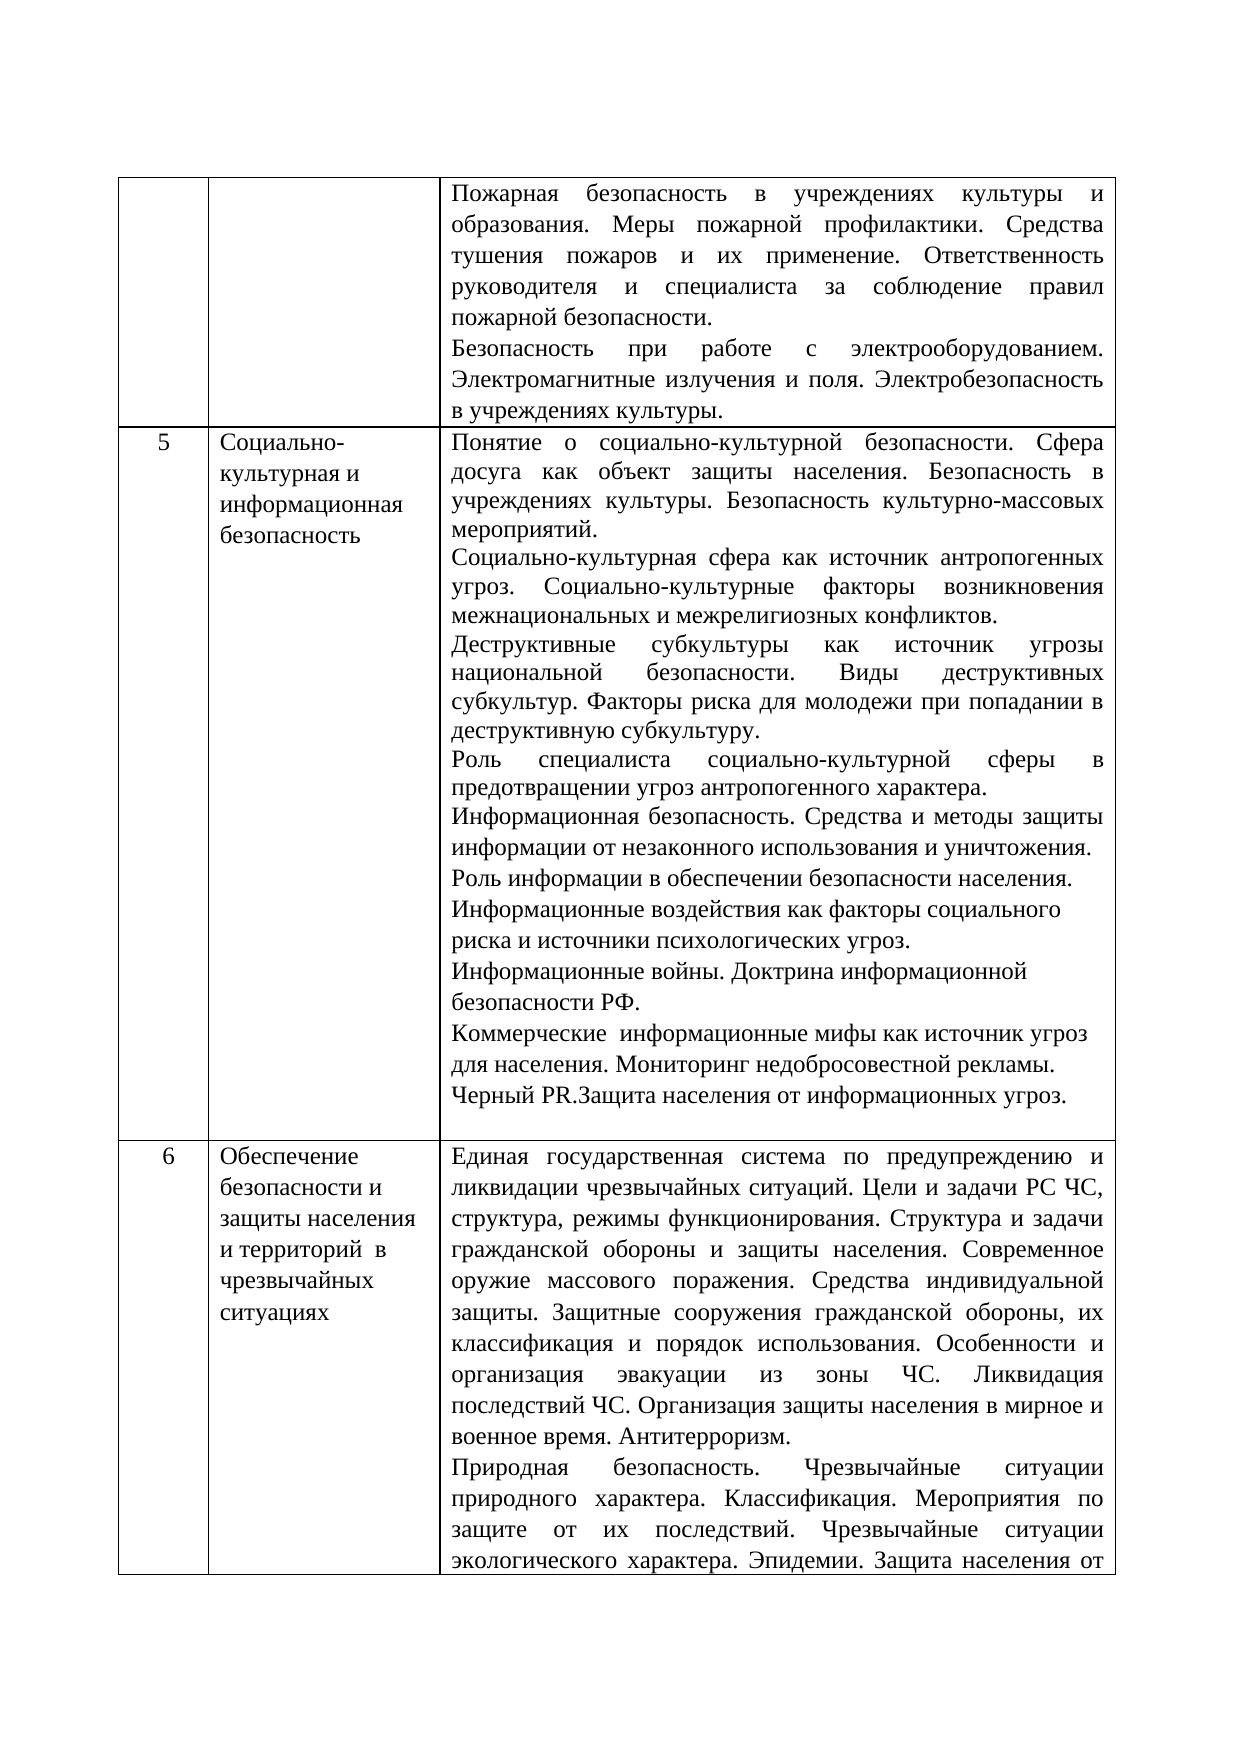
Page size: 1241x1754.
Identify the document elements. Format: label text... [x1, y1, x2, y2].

table_cell Понятие о социально-культурной безопасности. Сфера досуга как объект защиты населения. Безопасность в учреждениях культуры. Безопасность культурно-массовых мероприятий. Социально-культурная сфера как источник антропогенных угроз. Социально-культурные факторы возникновения межнациональных и межрелигиозных конфликтов. Деструктивные субкультуры как источник угрозы национальной безопасности. Виды деструктивных субкультур. Факторы риска для молодежи при попадании в деструктивную субкультуру. Роль специалиста социально-культурной сферы в предотвращении угроз антропогенного характера. Информационная безопасность. Средства и методы защиты информации от незаконного использования и уничтожения. Роль информации в обеспечении безопасности населения. Информационные воздействия как факторы социального риска и источники психологических угроз. Информационные войны. Доктрина информационной безопасности РФ. Коммерческие информационные мифы как источник угроз для населения. Мониторинг недобросовестной рекламы. Черный PR.Защита населения от информационных угроз. [441, 428, 1115, 1140]
table_cell Социально-культурная и информационная безопасность [209, 428, 439, 1140]
table_cell 4 [119, 178, 208, 426]
table_cell 5 [119, 428, 208, 1140]
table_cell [441, 1141, 1115, 1574]
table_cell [209, 1141, 439, 1574]
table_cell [209, 178, 439, 426]
table_cell 6 [119, 1141, 208, 1574]
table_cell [441, 178, 1115, 426]
